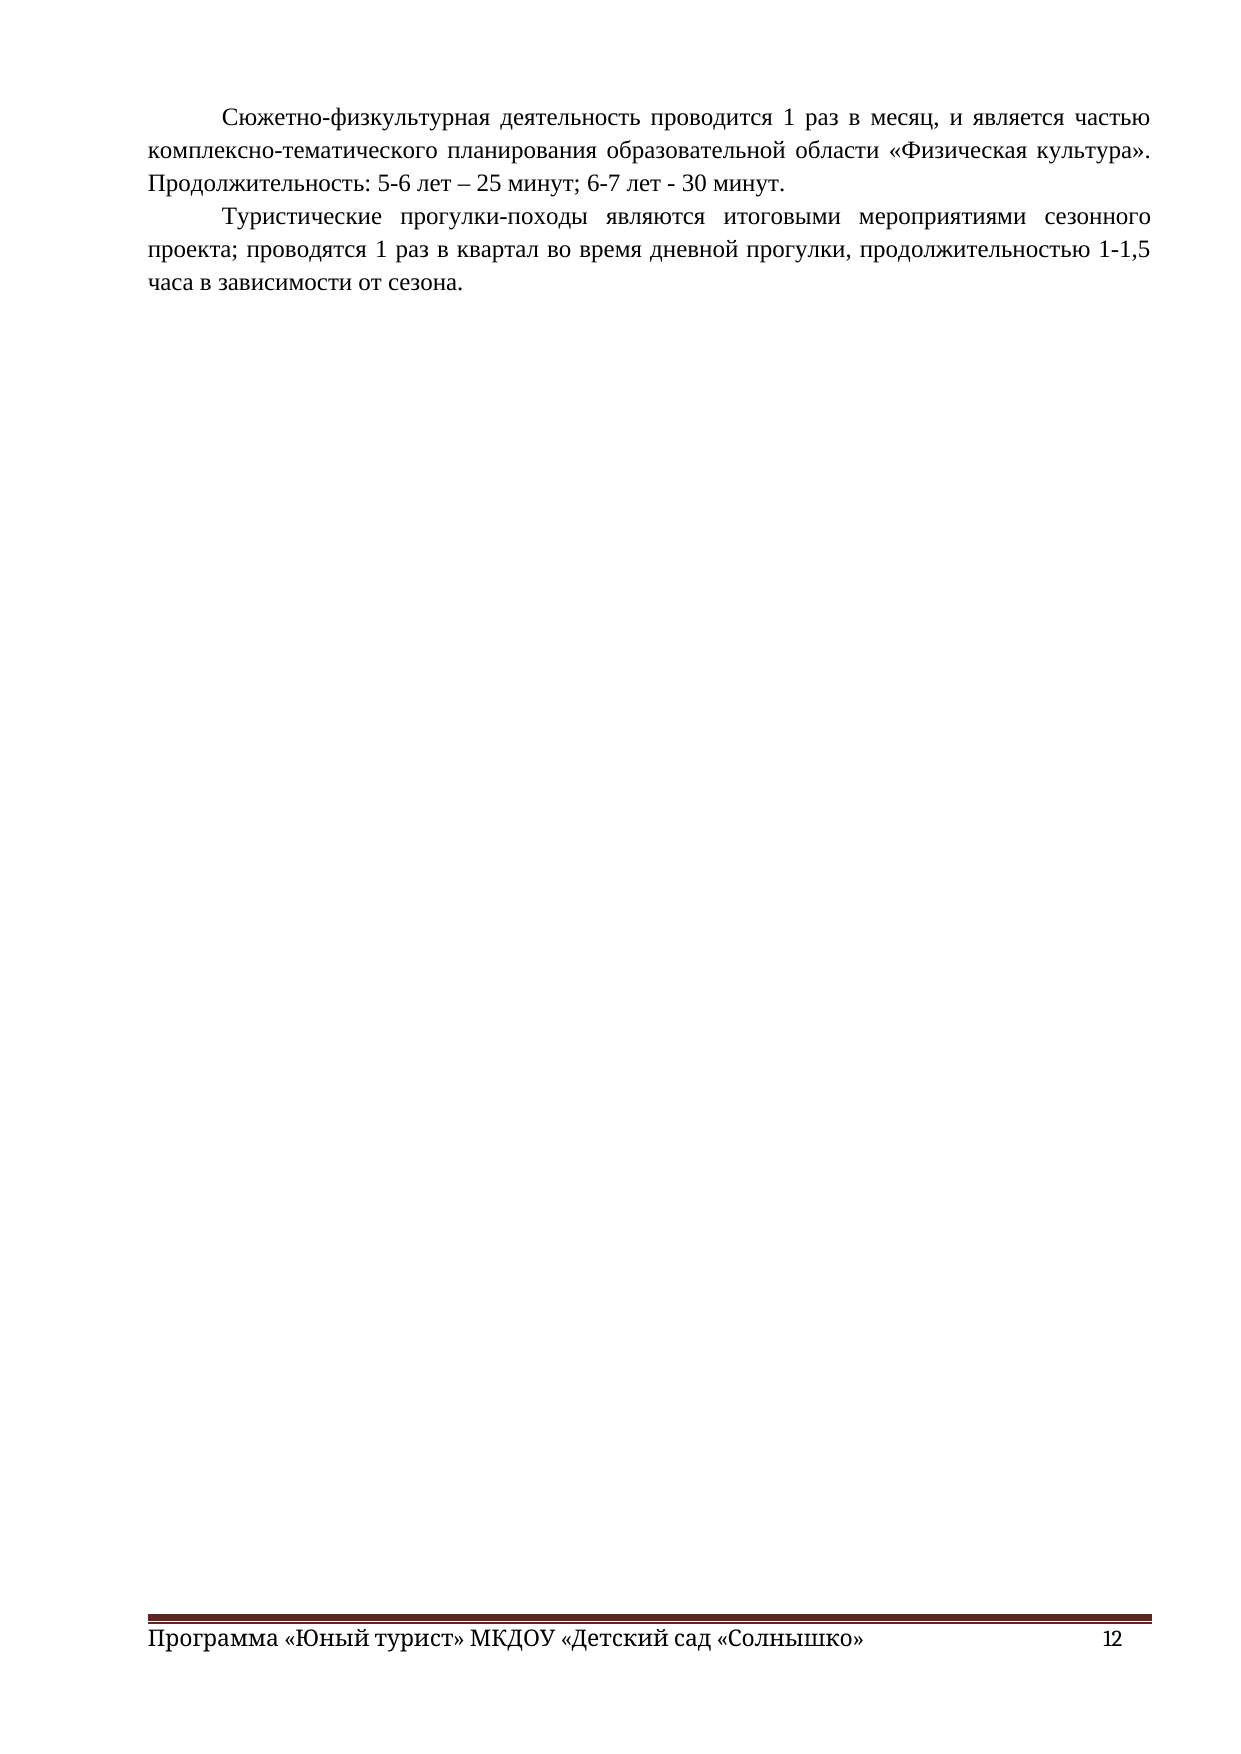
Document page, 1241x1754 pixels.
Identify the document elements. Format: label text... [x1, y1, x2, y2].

text Туристические прогулки-походы являются итоговыми мероприятиями сезонного проекта; проводятся 1 раз в квартал во время дневной прогулки, продолжительностью 1-1,5 часа в зависимости от сезона. [148, 201, 1152, 296]
text Сюжетно-физкультурная деятельность проводится 1 раз в месяц, и является частью комплексно-тематического планирования образовательной области «Физическая культура». Продолжительность: 5-6 лет – 25 минут; 6-7 лет - 30 минут. [148, 102, 1152, 197]
